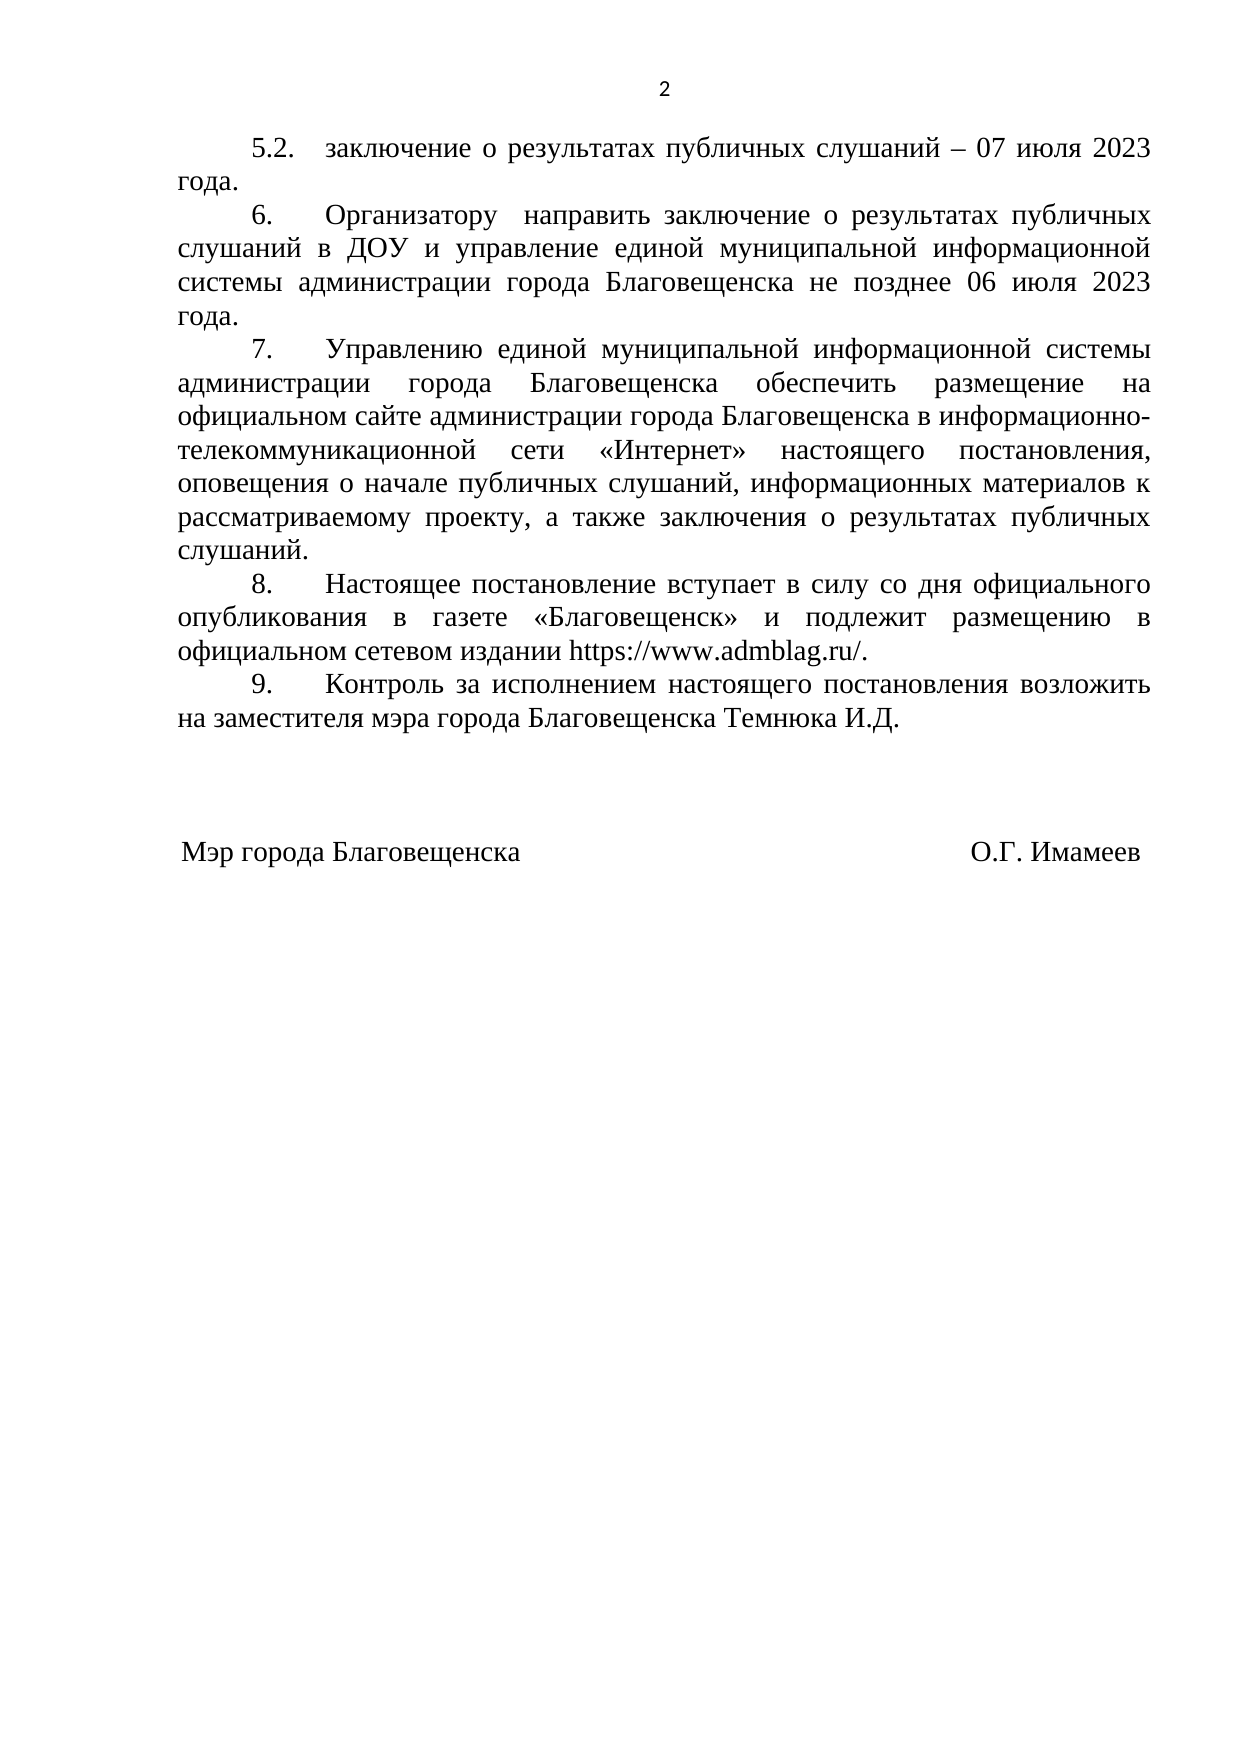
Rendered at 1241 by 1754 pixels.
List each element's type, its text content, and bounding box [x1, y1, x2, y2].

list Настоящее постановление вступает в силу со дня официального опубликования в газете «Благовещенск» и подлежит размещению в официальном сетевом издании https://www.admblag.ru/. [177, 566, 1152, 667]
table_header Мэр города Благовещенска [177, 834, 576, 868]
list Организатору направить заключение о результатах публичных слушаний в ДОУ и управление единой муниципальной информационной системы администрации города Благовещенска не позднее 06 июля 2023 года. [177, 197, 1152, 331]
list Управлению единой муниципальной информационной системы администрации города Благовещенска обеспечить размещение на официальном сайте администрации города Благовещенска в информационно-телекоммуникационной сети «Интернет» настоящего постановления, оповещения о начале публичных слушаний, информационных материалов к рассматриваемому проекту, а также заключения о результатах публичных слушаний. [177, 331, 1152, 566]
list Контроль за исполнением настоящего постановления возложить на заместителя мэра города Благовещенска Темнюка И.Д. [177, 667, 1152, 734]
table_header О.Г. Имамеев [576, 834, 1152, 868]
list заключение о результатах публичных слушаний – 07 июля 2023 года. [177, 130, 1152, 197]
